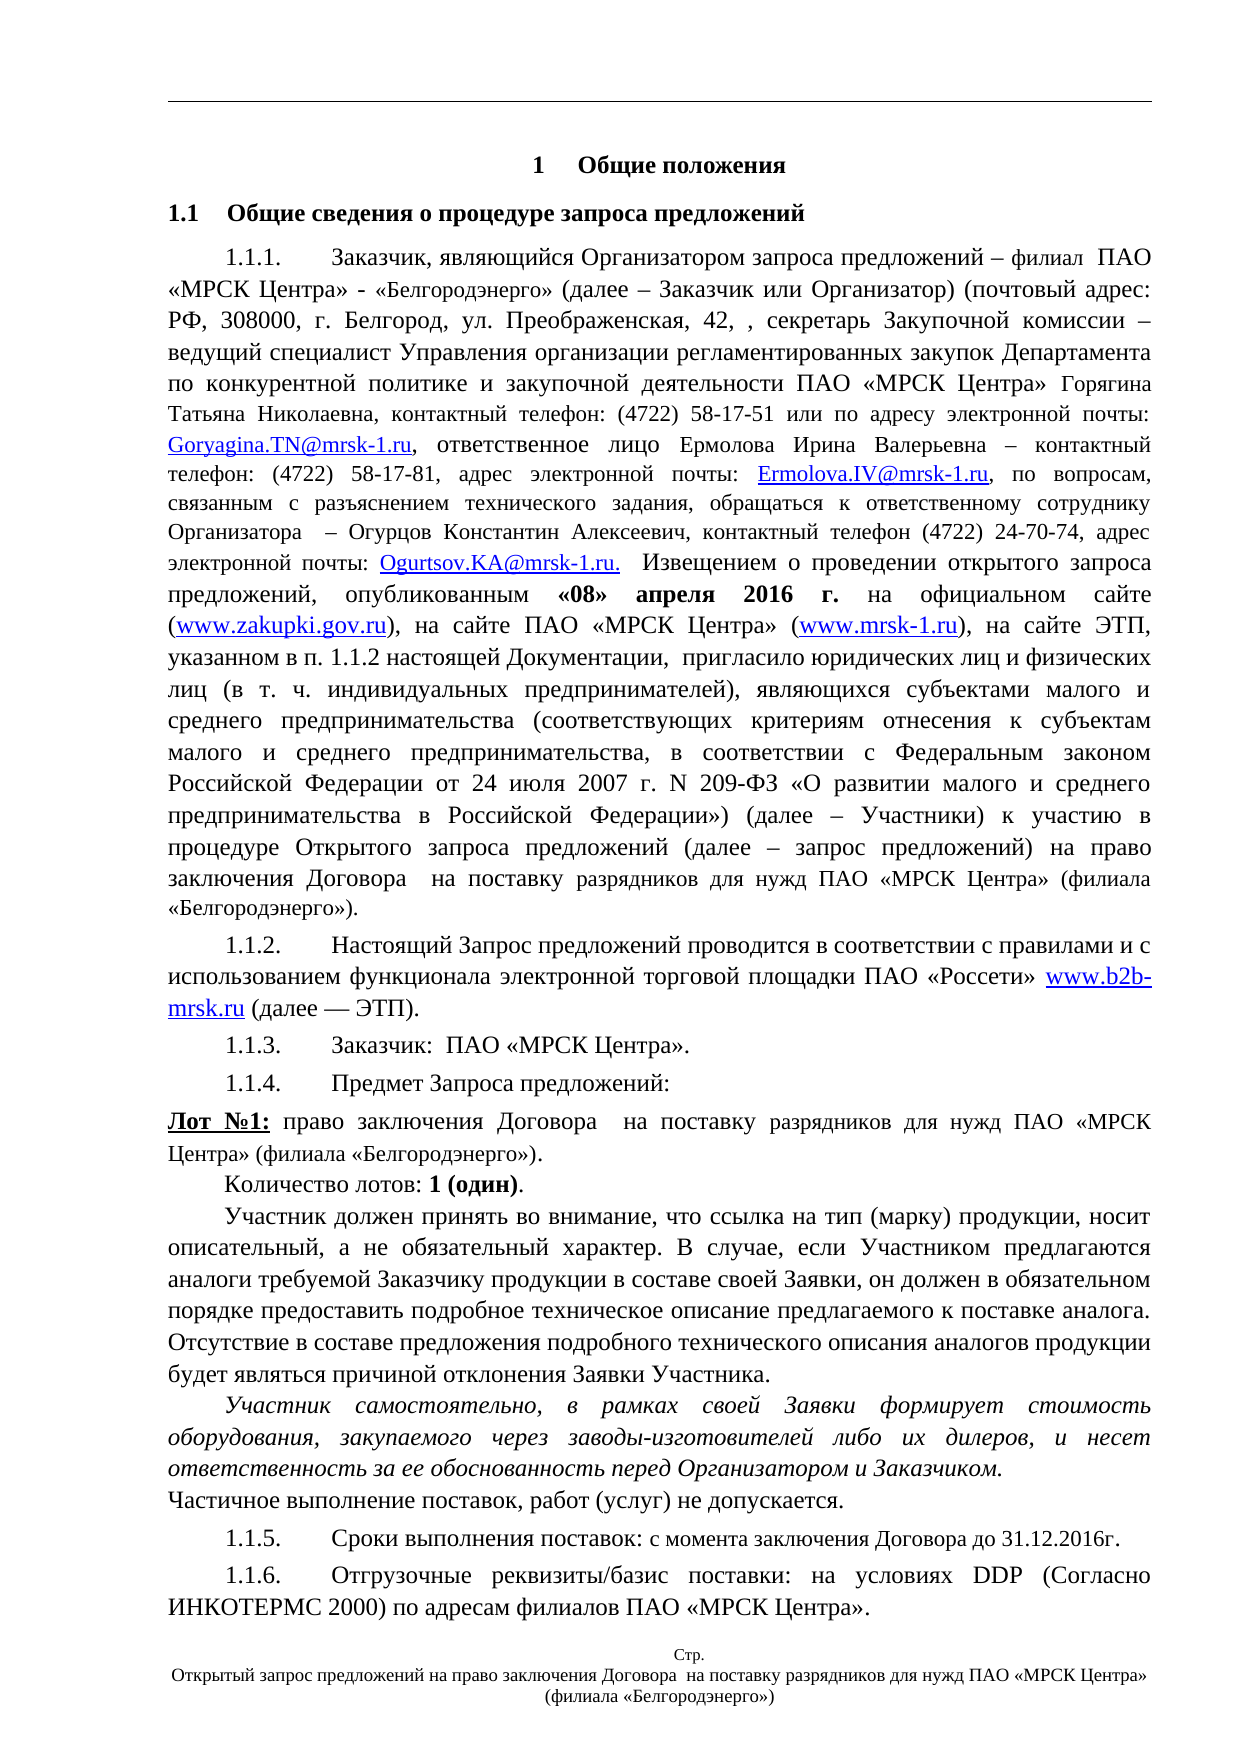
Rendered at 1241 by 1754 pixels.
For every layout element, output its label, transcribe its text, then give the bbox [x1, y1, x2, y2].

text Участник должен принять во внимание, что ссылка на тип (марку) продукции, носит описательный, а не обязательный характер. В случае, если Участником предлагаются аналоги требуемой Заказчику продукции в составе своей Заявки, он должен в обязательном порядке предоставить подробное техническое описание предлагаемого к поставке аналога. Отсутствие в составе предложения подробного технического описания аналогов продукции будет являться причиной отклонения Заявки Участника. [168, 1201, 1152, 1387]
text Количество лотов: 1 (один). [168, 1169, 1152, 1198]
text Лот №1: право заключения Договора на поставку разрядников для нужд ПАО «МРСК Центра» (филиала «Белгородэнерго»). [168, 1106, 1152, 1167]
list Частичное выполнение поставок, работ (услуг) не допускается. [168, 1485, 1152, 1514]
subtitle Общие положения [166, 150, 1152, 179]
text Участник самостоятельно, в рамках своей Заявки формирует стоимость оборудования, закупаемого через заводы-изготовителей либо их дилеров, и несет ответственность за ее обоснованность перед Организатором и Заказчиком. [168, 1390, 1152, 1482]
list Сроки выполнения поставок: с момента заключения Договора до 31.12.2016г. [168, 1523, 1152, 1552]
list Отгрузочные реквизиты/базис поставки: на условиях DDP (Согласно ИНКОТЕРМС 2000) по адресам филиалов ПАО «МРСК Центра». [168, 1561, 1152, 1621]
list Предмет Запроса предложений: [168, 1068, 1152, 1097]
list Заказчик: ПАО «МРСК Центра». [168, 1031, 1152, 1059]
list Настоящий Запрос предложений проводится в соответствии с правилами и с использованием функционала электронной торговой площадки ПАО «Россети» www.b2b-mrsk.ru (далее — ЭТП). [168, 930, 1152, 1022]
subtitle Общие сведения о процедуре запроса предложений [168, 198, 1152, 227]
